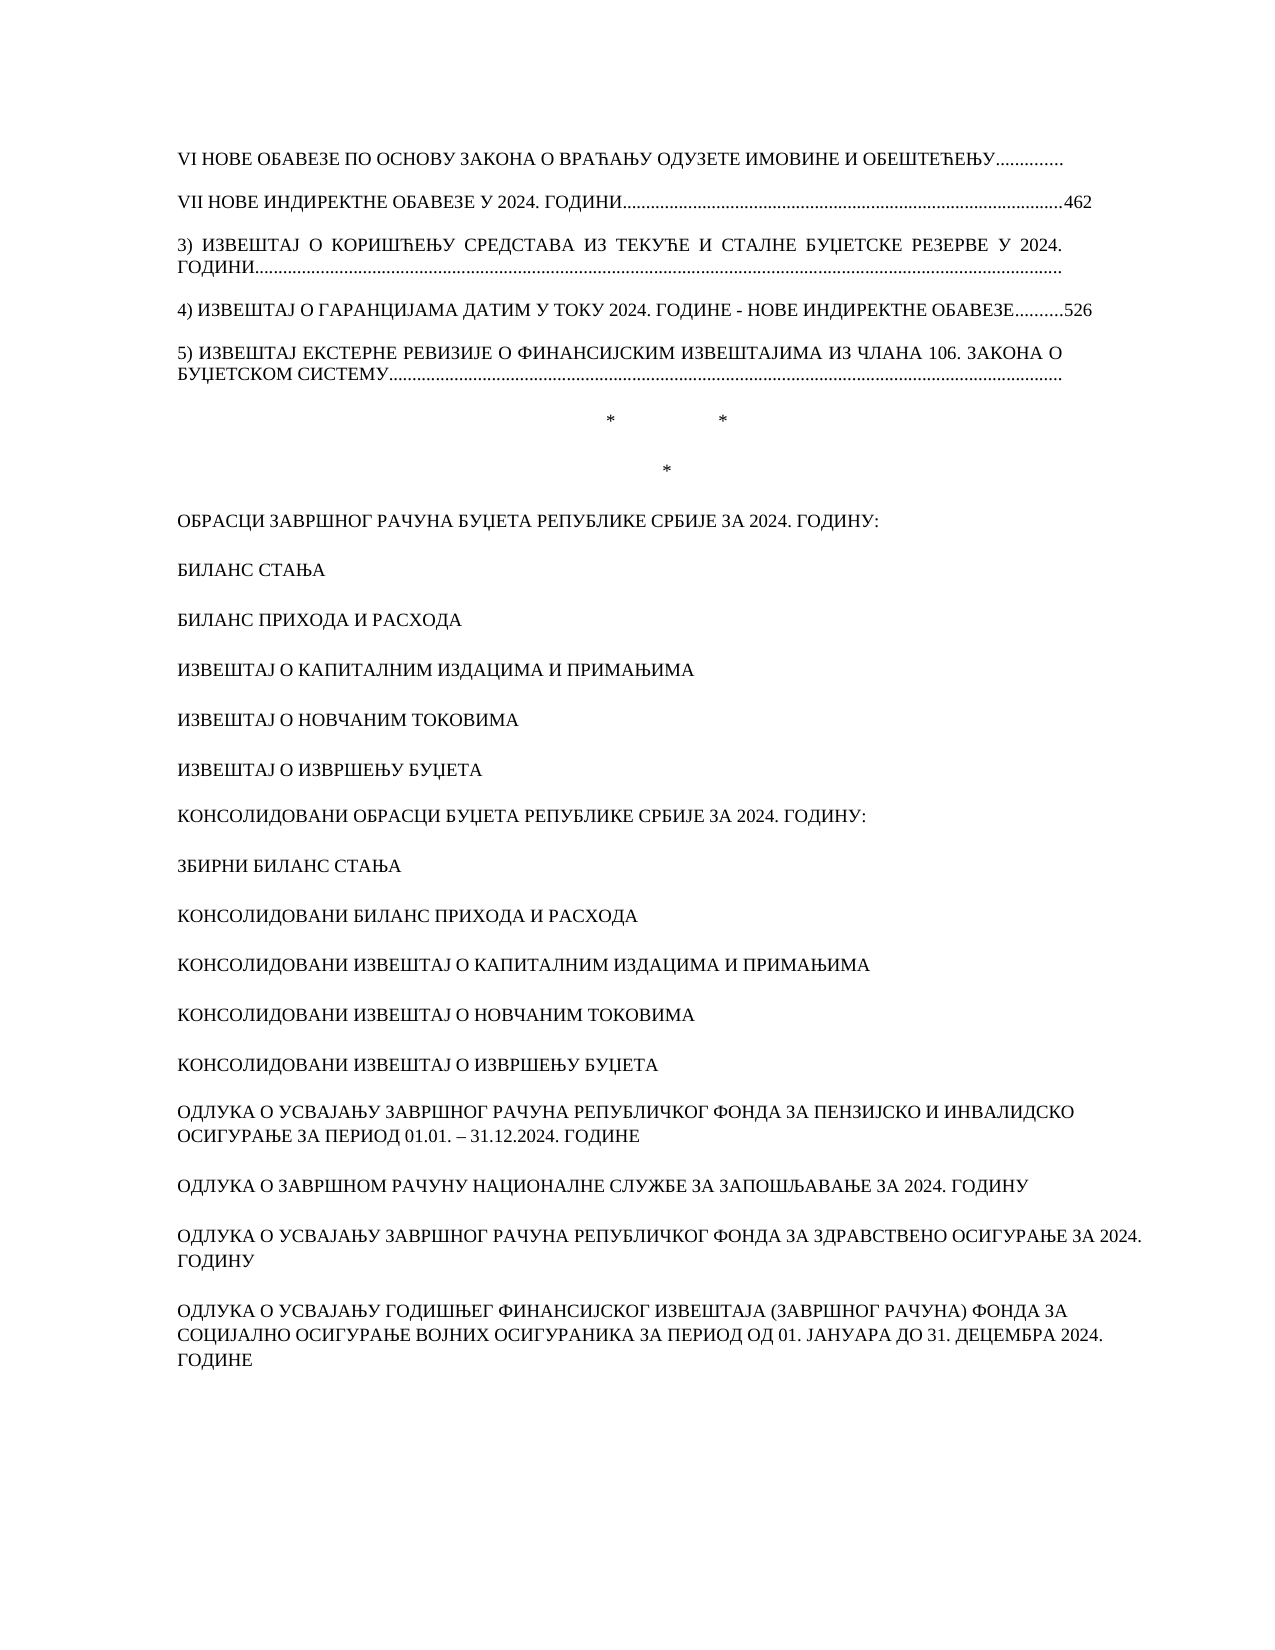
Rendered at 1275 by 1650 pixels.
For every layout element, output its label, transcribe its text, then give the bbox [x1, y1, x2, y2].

text КОНСОЛИДОВАНИ ИЗВЕШТАЈ О НОВЧАНИМ ТОКОВИМА [177, 1004, 1156, 1026]
text VII НОВЕ ИНДИРЕКТНЕ ОБАВЕЗЕ У 2024. ГОДИНИ 462 [177, 191, 1156, 212]
text * * [177, 410, 1156, 431]
text ИЗВЕШТАЈ О КАПИТАЛНИМ ИЗДАЦИМА И ПРИМАЊИМА [177, 659, 1156, 680]
text БИЛАНС СТАЊА [177, 559, 1156, 581]
text КОНСОЛИДОВАНИ ИЗВЕШТАЈ О КАПИТАЛНИМ ИЗДАЦИМА И ПРИМАЊИМА [177, 954, 1156, 976]
text 4) ИЗВЕШТАЈ О ГАРАНЦИЈАМА ДАТИМ У ТОКУ 2024. ГОДИНЕ - НОВЕ ИНДИРЕКТНЕ ОБАВЕЗЕ 526 [177, 299, 1156, 320]
text КОНСОЛИДОВАНИ БИЛАНС ПРИХОДА И РАСХОДА [177, 904, 1156, 926]
text ОДЛУКА О ЗАВРШНОМ РАЧУНУ НАЦИОНАЛНЕ СЛУЖБЕ ЗА ЗАПОШЉАВАЊЕ ЗА 2024. ГОДИНУ [177, 1175, 1156, 1197]
text БИЛАНС ПРИХОДА И РАСХОДА [177, 609, 1156, 631]
text VI НОВЕ ОБАВЕЗЕ ПО ОСНОВУ ЗАКОНА О ВРАЋАЊУ ОДУЗЕТЕ ИМОВИНЕ И ОБЕШТЕЋЕЊУ 462 [177, 148, 1063, 169]
text ОДЛУКА О УСВАЈАЊУ ЗАВРШНОГ РАЧУНА РЕПУБЛИЧКОГ ФОНДА ЗА ПЕНЗИЈСКО И ИНВАЛИДСКО ОСИГУРАЊЕ ЗА ПЕРИОД 01.01. – 31.12.2024. ГОДИНЕ [177, 1101, 1156, 1147]
text ИЗВЕШТАЈ О НОВЧАНИМ ТОКОВИМА [177, 709, 1156, 730]
text КОНСОЛИДОВАНИ ИЗВЕШТАЈ О ИЗВРШЕЊУ БУЏЕТА [177, 1054, 1156, 1076]
text 5) ИЗВЕШТАЈ ЕКСТЕРНЕ РЕВИЗИЈЕ О ФИНАНСИЈСКИМ ИЗВЕШТАЈИМА ИЗ ЧЛАНА 106. ЗАКОНА О БУЏЕТСКОМ СИСТЕМУ 526 [177, 342, 1063, 385]
text ОДЛУКА О УСВАЈАЊУ ЗАВРШНОГ РАЧУНА РЕПУБЛИЧКОГ ФОНДА ЗА ЗДРАВСТВЕНО ОСИГУРАЊЕ ЗА 2024. ГОДИНУ [177, 1225, 1156, 1271]
text 3) ИЗВЕШТАЈ О КОРИШЋЕЊУ СРЕДСТАВА ИЗ ТЕКУЋЕ И СТАЛНЕ БУЏЕТСКЕ РЕЗЕРВЕ У 2024. ГОДИНИ 464 [177, 234, 1063, 277]
text ОДЛУКА О УСВАЈАЊУ ГОДИШЊЕГ ФИНАНСИЈСКОГ ИЗВЕШТАЈА (ЗАВРШНОГ РАЧУНА) ФОНДА ЗА СОЦИЈАЛНО ОСИГУРАЊЕ ВОЈНИХ ОСИГУРАНИКА ЗА ПЕРИОД ОД 01. ЈАНУАРА ДО 31. ДЕЦЕМБРА 2024. ГОДИНЕ [177, 1299, 1156, 1371]
text * [177, 460, 1156, 481]
text ИЗВЕШТАЈ О ИЗВРШЕЊУ БУЏЕТА [177, 758, 1156, 780]
text ЗБИРНИ БИЛАНС СТАЊА [177, 855, 1156, 876]
text ОБРАСЦИ ЗАВРШНОГ РАЧУНА БУЏЕТА РЕПУБЛИКЕ СРБИЈЕ ЗА 2024. ГОДИНУ: [177, 509, 1156, 531]
text КОНСОЛИДОВАНИ ОБРАСЦИ БУЏЕТА РЕПУБЛИКЕ СРБИЈЕ ЗА 2024. ГОДИНУ: [177, 805, 1156, 827]
